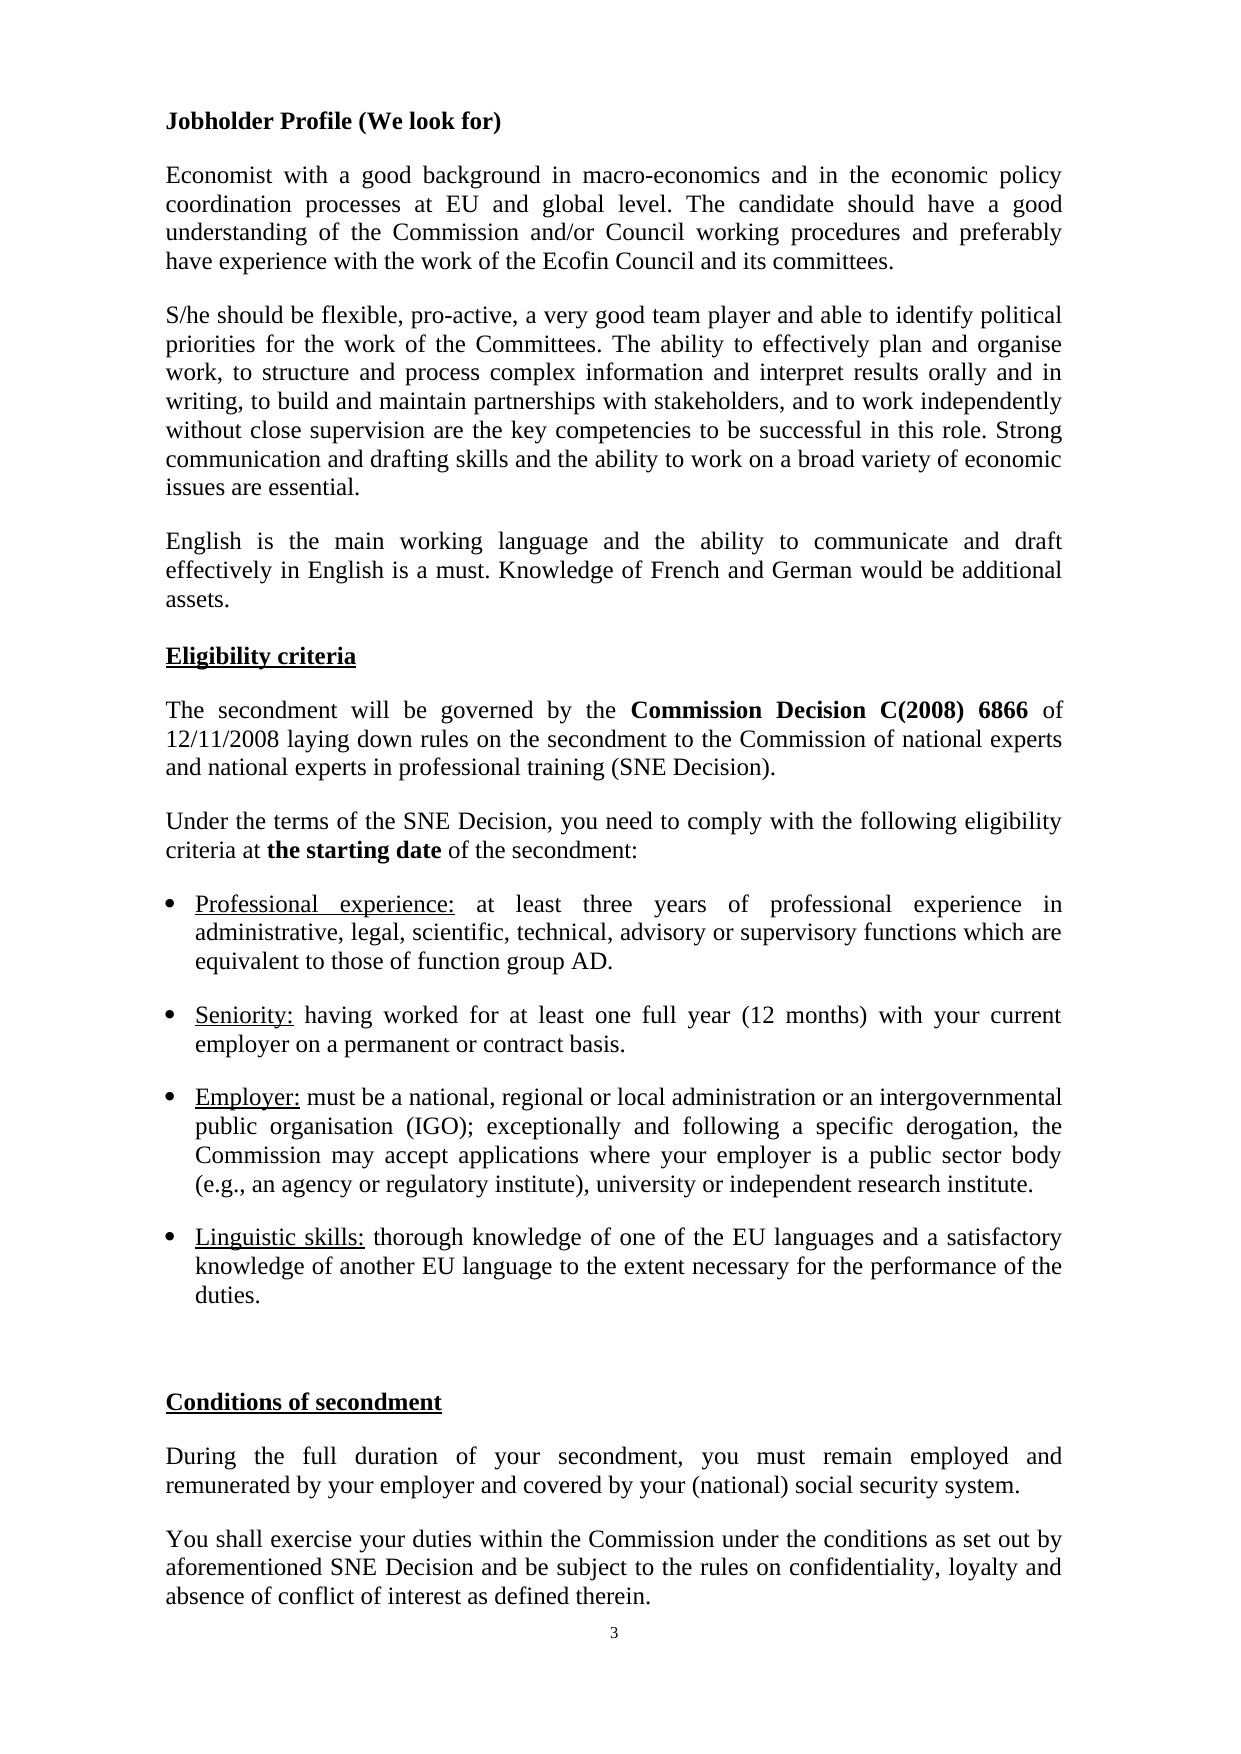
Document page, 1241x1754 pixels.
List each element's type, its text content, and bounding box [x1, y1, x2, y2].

text Under the terms of the SNE Decision, you need to comply with the following eligibility criteria at the starting date of the secondment: [165, 806, 1063, 864]
list Conditions of secondment [165, 1387, 1063, 1416]
text You shall exercise your duties within the Commission under the conditions as set out by aforementioned SNE Decision and be subject to the rules on confidentiality, loyalty and absence of conflict of interest as defined therein. [165, 1524, 1063, 1610]
text During the full duration of your secondment, you must remain employed and remunerated by your employer and covered by your (national) social security system. [165, 1441, 1063, 1499]
list Jobholder Profile (We look for) [165, 106, 1063, 135]
text The secondment will be governed by the Commission Decision C(2008) 6866 of 12/11/2008 laying down rules on the secondment to the Commission of national experts and national experts in professional training (SNE Decision). [165, 695, 1063, 781]
list Employer: must be a national, regional or local administration or an intergovernmental public organisation (IGO); exceptionally and following a specific derogation, the Commission may accept applications where your employer is a public sector body (e.g., an agency or regulatory institute), university or independent research institute. [165, 1082, 1063, 1197]
list Professional experience: at least three years of professional experience in administrative, legal, scientific, technical, advisory or supervisory functions which are equivalent to those of function group AD. [165, 889, 1063, 975]
list Linguistic skills: thorough knowledge of one of the EU languages and a satisfactory knowledge of another EU language to the extent necessary for the performance of the duties. [165, 1222, 1063, 1309]
text English is the main working language and the ability to communicate and draft effectively in English is a must. Knowledge of French and German would be additional assets. [165, 526, 1063, 612]
list Seniority: having worked for at least one full year (12 months) with your current employer on a permanent or contract basis. [165, 1000, 1063, 1057]
list Eligibility criteria [165, 641, 1063, 670]
